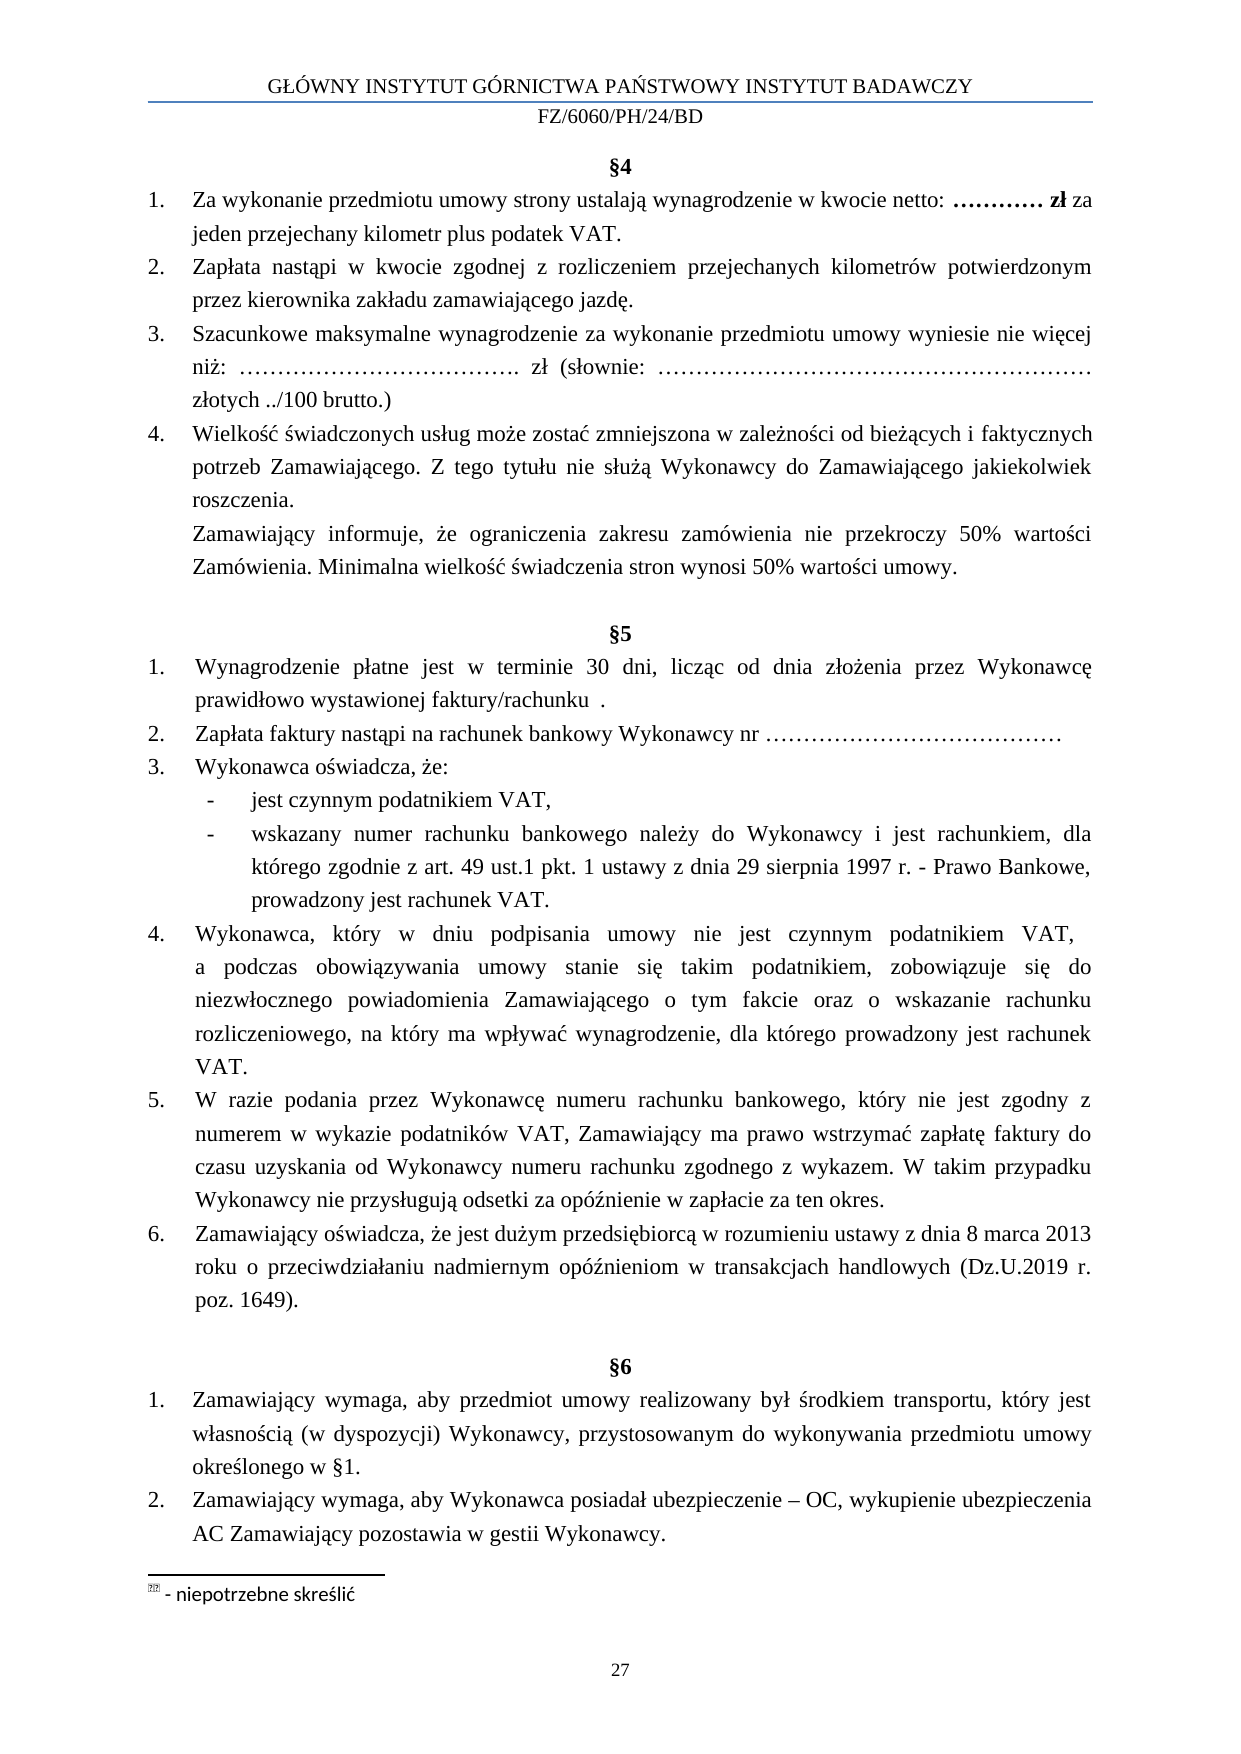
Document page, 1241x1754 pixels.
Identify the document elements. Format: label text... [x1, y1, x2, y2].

list Szacunkowe maksymalne wynagrodzenie za wykonanie przedmiotu umowy wyniesie nie więcej niż: ………………………………. zł (słownie: ………………………………………………… złotych ../100 brutto.) [148, 314, 1093, 414]
text - wskazany numer rachunku bankowego należy do Wykonawcy i jest rachunkiem, dla którego zgodnie z art. 49 ust.1 pkt. 1 ustawy z dnia 29 sierpnia 1997 r. - Prawo Bankowe, prowadzony jest rachunek VAT. [207, 814, 1093, 914]
text §4 [148, 148, 1093, 181]
list Zapłata nastąpi w kwocie zgodnej z rozliczeniem przejechanych kilometrów potwierdzonym przez kierownika zakładu zamawiającego jazdę. [148, 248, 1093, 314]
text - jest czynnym podatnikiem VAT, [207, 781, 1093, 814]
text §5 [148, 614, 1093, 648]
list Zamawiający oświadcza, że jest dużym przedsiębiorcą w rozumieniu ustawy z dnia 8 marca 2013 roku o przeciwdziałaniu nadmiernym opóźnieniom w transakcjach handlowych (Dz.U.2019 r. poz. 1649). [148, 1214, 1093, 1314]
list Za wykonanie przedmiotu umowy strony ustalają wynagrodzenie w kwocie netto: ………… zł za jeden przejechany kilometr plus podatek VAT. [148, 181, 1093, 248]
text Zamawiający informuje, że ograniczenia zakresu zamówienia nie przekroczy 50% wartości Zamówienia. Minimalna wielkość świadczenia stron wynosi 50% wartości umowy. [192, 514, 1093, 581]
list W razie podania przez Wykonawcę numeru rachunku bankowego, który nie jest zgodny z numerem w wykazie podatników VAT, Zamawiający ma prawo wstrzymać zapłatę faktury do czasu uzyskania od Wykonawcy numeru rachunku zgodnego z wykazem. W takim przypadku Wykonawcy nie przysługują odsetki za opóźnienie w zapłacie za ten okres. [148, 1081, 1093, 1214]
list Wielkość świadczonych usług może zostać zmniejszona w zależności od bieżących i faktycznych potrzeb Zamawiającego. Z tego tytułu nie służą Wykonawcy do Zamawiającego jakiekolwiek roszczenia. [148, 414, 1093, 514]
list Wykonawca oświadcza, że: [148, 748, 1093, 781]
list Zapłata faktury nastąpi na rachunek bankowy Wykonawcy nr ………………………………… [148, 714, 1093, 748]
text §6 [148, 1348, 1093, 1381]
list Zamawiający wymaga, aby przedmiot umowy realizowany był środkiem transportu, który jest własnością (w dyspozycji) Wykonawcy, przystosowanym do wykonywania przedmiotu umowy określonego w §1. [148, 1381, 1093, 1481]
list Wykonawca, który w dniu podpisania umowy nie jest czynnym podatnikiem VAT, a podczas obowiązywania umowy stanie się takim podatnikiem, zobowiązuje się do niezwłocznego powiadomienia Zamawiającego o tym fakcie oraz o wskazanie rachunku rozliczeniowego, na który ma wpływać wynagrodzenie, dla którego prowadzony jest rachunek VAT. [148, 914, 1093, 1081]
list Wynagrodzenie płatne jest w terminie 30 dni, licząc od dnia złożenia przez Wykonawcę prawidłowo wystawionej faktury/rachunku. [148, 648, 1093, 714]
list Zamawiający wymaga, aby Wykonawca posiadał ubezpieczenie – OC, wykupienie ubezpieczenia AC Zamawiający pozostawia w gestii Wykonawcy. [148, 1481, 1093, 1548]
